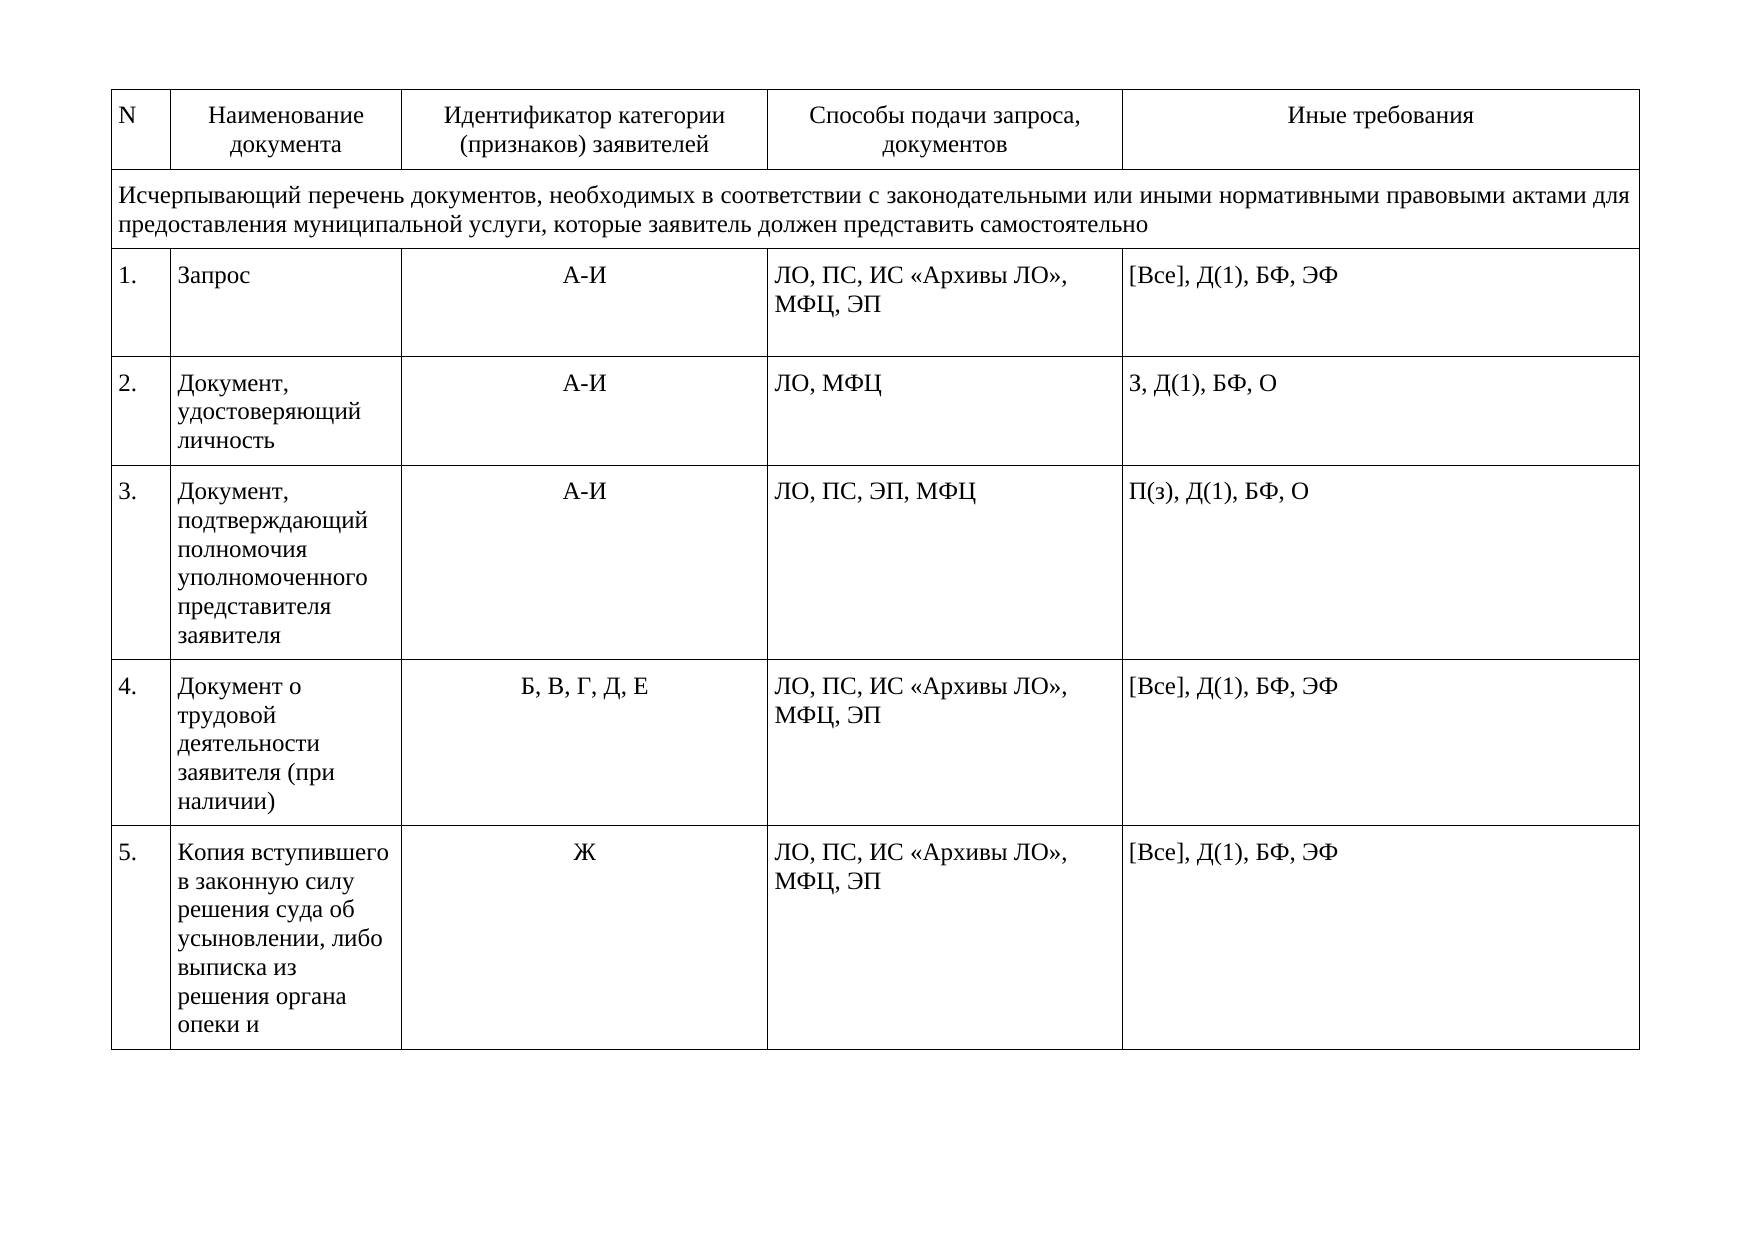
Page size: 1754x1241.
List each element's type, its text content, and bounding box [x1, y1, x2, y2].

table_cell [Все], Д(1), БФ, ЭФ [1123, 249, 1639, 356]
table_cell Исчерпывающий перечень документов, необходимых в соответствии с законодательными или иными нормативными правовыми актами для предоставления муниципальной услуги, которые заявитель должен представить самостоятельно [112, 170, 1639, 248]
table_cell Документ, удостоверяющий личность [171, 357, 401, 464]
table_cell З, Д(1), БФ, О [1123, 357, 1639, 464]
table_cell ЛО, ПС, ЭП, МФЦ [768, 466, 1122, 659]
table_cell ЛО, ПС, ИС «Архивы ЛО», МФЦ, ЭП [768, 660, 1122, 825]
table_header Способы подачи запроса, документов [768, 90, 1122, 168]
table_cell А-И [402, 357, 767, 464]
table_cell Запрос [171, 249, 401, 356]
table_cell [171, 826, 401, 1049]
table_cell ЛО, МФЦ [768, 357, 1122, 464]
table_header Идентификатор категории (признаков) заявителей [402, 90, 767, 168]
table_cell Документ о трудовой деятельности заявителя (при наличии) [171, 660, 401, 825]
table_cell [Все], Д(1), БФ, ЭФ [1123, 660, 1639, 825]
table_cell [Все], Д(1), БФ, ЭФ [1123, 826, 1639, 1049]
table_cell 1. [112, 249, 170, 356]
table_cell 2. [112, 357, 170, 464]
table_cell Б, В, Г, Д, Е [402, 660, 767, 825]
table_header Наименование документа [171, 90, 401, 168]
table_cell Ж [402, 826, 767, 1049]
table_cell П(з), Д(1), БФ, О [1123, 466, 1639, 659]
table_cell Документ, подтверждающий полномочия уполномоченного представителя заявителя [171, 466, 401, 659]
table_header Иные требования [1123, 90, 1639, 168]
table_header N [112, 90, 170, 168]
table_cell А-И [402, 466, 767, 659]
table_cell ЛО, ПС, ИС «Архивы ЛО», МФЦ, ЭП [768, 249, 1122, 356]
table_cell 3. [112, 466, 170, 659]
table_cell 4. [112, 660, 170, 825]
table_cell А-И [402, 249, 767, 356]
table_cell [768, 826, 1122, 1049]
table_cell 5. [112, 826, 170, 1049]
